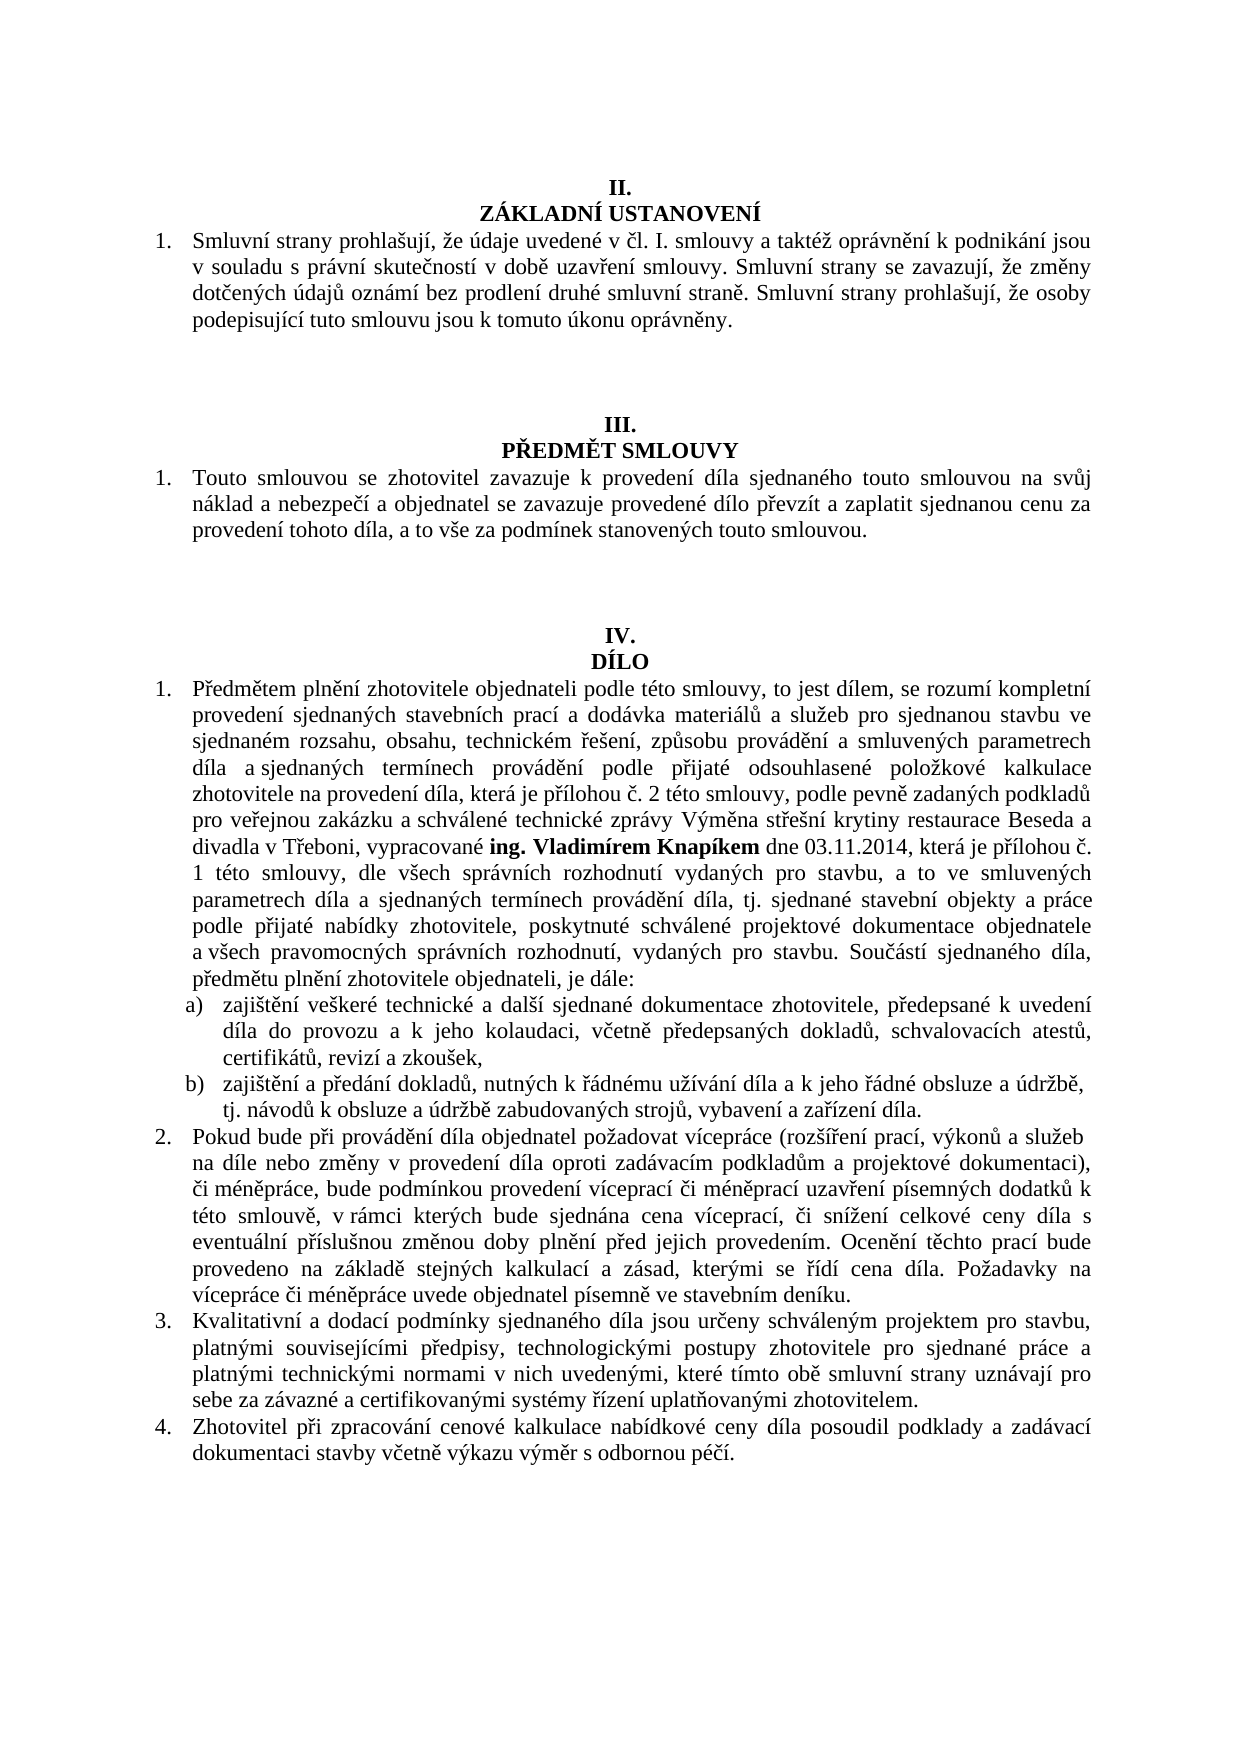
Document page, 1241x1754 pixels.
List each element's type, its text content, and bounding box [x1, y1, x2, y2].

text IV. [148, 622, 1093, 648]
list Smluvní strany prohlašují, že údaje uvedené v čl. I. smlouvy a taktéž oprávnění k podnikání jsou v souladu s právní skutečností v době uzavření smlouvy. Smluvní strany se zavazují, že změny dotčených údajů oznámí bez prodlení druhé smluvní straně. Smluvní strany prohlašují, že osoby podepisující tuto smlouvu jsou k tomuto úkonu oprávněny. [154, 227, 1093, 332]
text ZÁKLADNÍ USTANOVENÍ [148, 200, 1093, 227]
list Kvalitativní a dodací podmínky sjednaného díla jsou určeny schváleným projektem pro stavbu, platnými souvisejícími předpisy, technologickými postupy zhotovitele pro sjednané práce a platnými technickými normami v nich uvedenými, které tímto obě smluvní strany uznávají pro sebe za závazné a certifikovanými systémy řízení uplatňovanými zhotovitelem. [154, 1307, 1093, 1413]
list Touto smlouvou se zhotovitel zavazuje k provedení díla sjednaného touto smlouvou na svůj náklad a nebezpečí a objednatel se zavazuje provedené dílo převzít a zaplatit sjednanou cenu za provedení tohoto díla, a to vše za podmínek stanovených touto smlouvou. [154, 464, 1093, 543]
text PŘEDMĚT SMLOUVY [148, 437, 1093, 464]
list Předmětem plnění zhotovitele objednateli podle této smlouvy, to jest dílem, se rozumí kompletní provedení sjednaných stavebních prací a dodávka materiálů a služeb pro sjednanou stavbu ve sjednaném rozsahu, obsahu, technickém řešení, způsobu provádění a smluvených parametrech díla a sjednaných termínech provádění podle přijaté odsouhlasené položkové kalkulace zhotovitele na provedení díla, která je přílohou č. 2 této smlouvy, podle pevně zadaných podkladů pro veřejnou zakázku a schválené technické zprávy Výměna střešní krytiny restaurace Beseda a divadla v Třeboni, vypracované ing. Vladimírem Knapíkem dne 03.11.2014, která je přílohou č. 1 této smlouvy, dle všech správních rozhodnutí vydaných pro stavbu, a to ve smluvených parametrech díla a sjednaných termínech provádění díla, tj. sjednané stavební objekty a práce podle přijaté nabídky zhotovitele, poskytnuté schválené projektové dokumentace objednatele a všech pravomocných správních rozhodnutí, vydaných pro stavbu. Součástí sjednaného díla, předmětu plnění zhotovitele objednateli, je dále: [154, 675, 1093, 991]
text III. [148, 411, 1093, 437]
list zajištění veškeré technické a další sjednané dokumentace zhotovitele, předepsané k uvedení díla do provozu a k jeho kolaudaci, včetně předepsaných dokladů, schvalovacích atestů, certifikátů, revizí a zkoušek, [185, 991, 1093, 1070]
list Pokud bude při provádění díla objednatel požadovat vícepráce (rozšíření prací, výkonů a služeb na díle nebo změny v provedení díla oproti zadávacím podkladům a projektové dokumentaci), či méněpráce, bude podmínkou provedení víceprací či méněprací uzavření písemných dodatků k této smlouvě, v rámci kterých bude sjednána cena víceprací, či snížení celkové ceny díla s eventuální příslušnou změnou doby plnění před jejich provedením. Ocenění těchto prací bude provedeno na základě stejných kalkulací a zásad, kterými se řídí cena díla. Požadavky na vícepráce či méněpráce uvede objednatel písemně ve stavebním deníku. [154, 1123, 1093, 1307]
text II. [148, 174, 1093, 200]
list zajištění a předání dokladů, nutných k řádnému užívání díla a k jeho řádné obsluze a údržbě, tj. návodů k obsluze a údržbě zabudovaných strojů, vybavení a zařízení díla. [185, 1070, 1093, 1123]
list Zhotovitel při zpracování cenové kalkulace nabídkové ceny díla posoudil podklady a zadávací dokumentaci stavby včetně výkazu výměr s odbornou péčí. [154, 1413, 1093, 1465]
text DÍLO [148, 648, 1093, 675]
